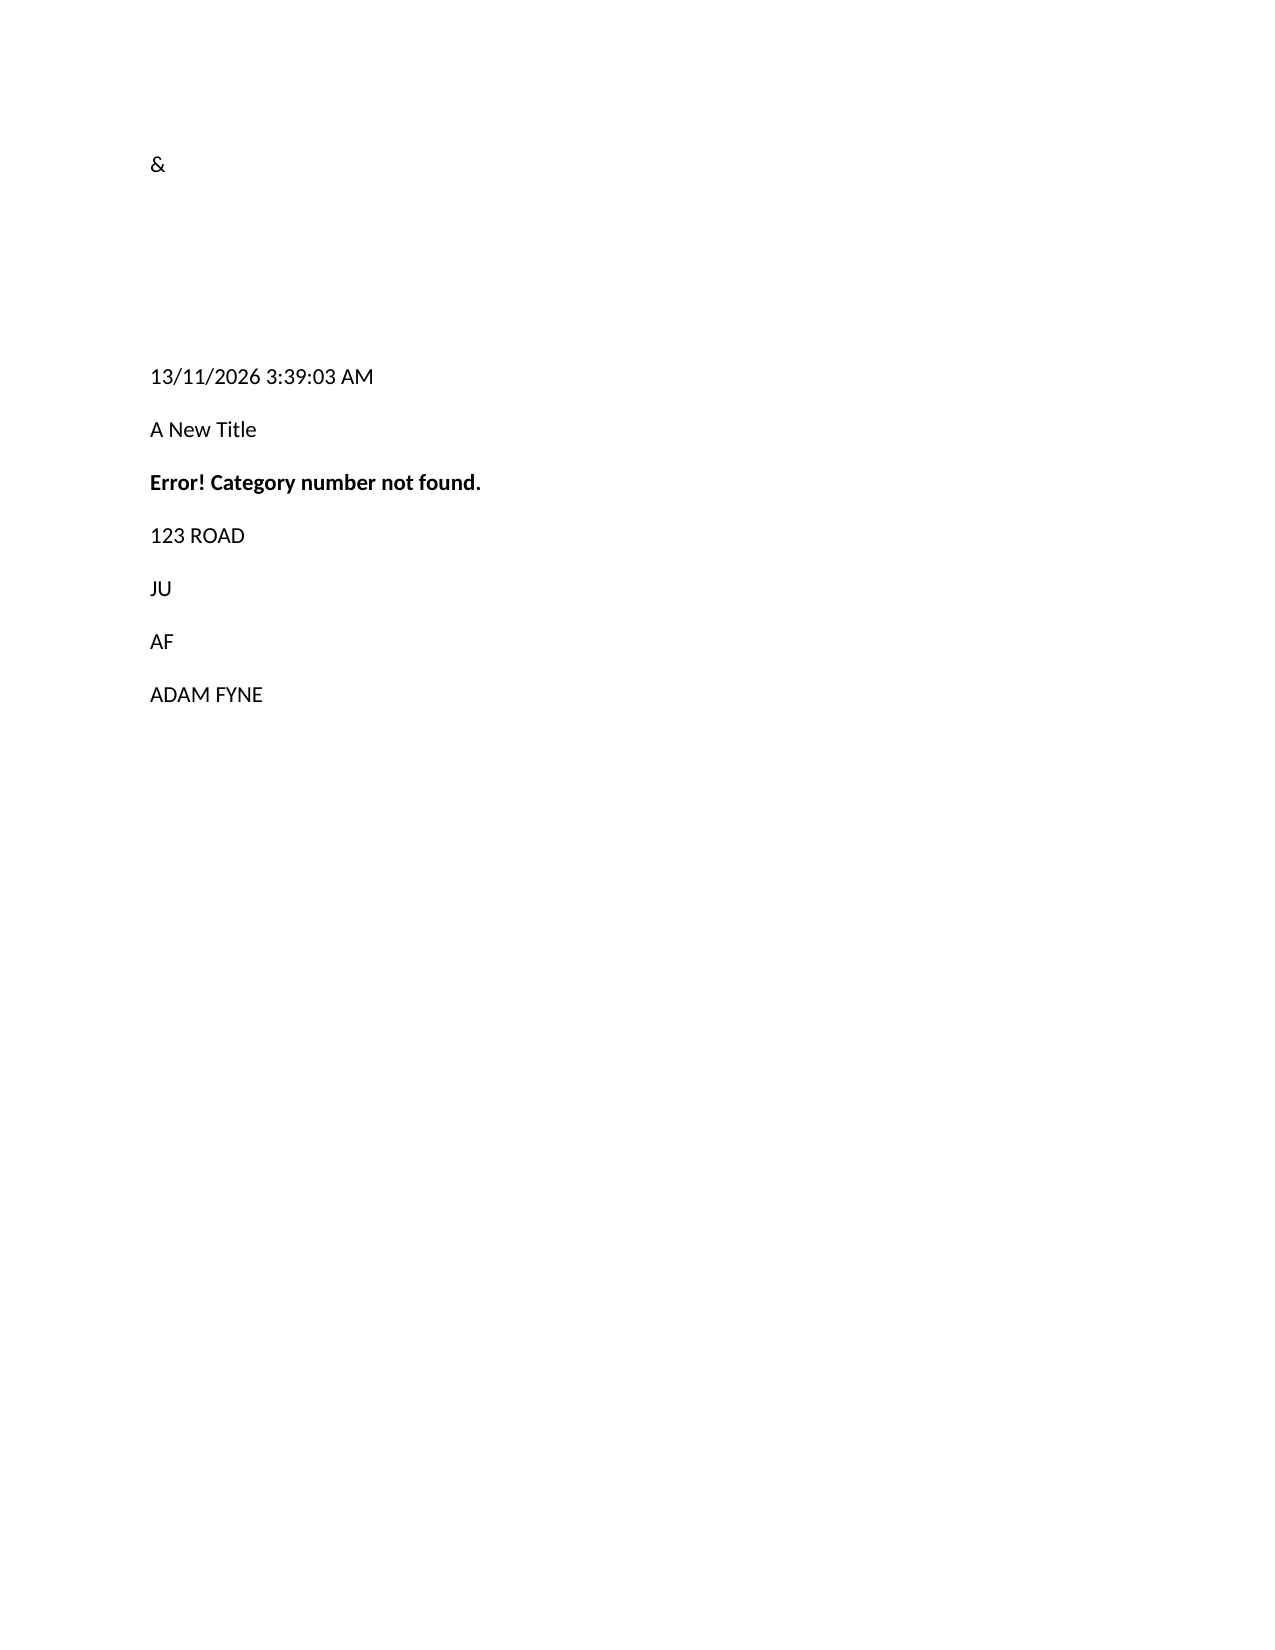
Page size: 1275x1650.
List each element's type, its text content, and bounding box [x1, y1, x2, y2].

text JU [150, 574, 1125, 602]
text ADAM FYNE [150, 680, 1125, 708]
text AF [150, 627, 1125, 655]
text A New Title [150, 415, 1125, 443]
text 123 ROAD [150, 521, 1125, 549]
text 13/01/2025 10:05:07 AM [150, 362, 1125, 390]
text Error! Category number not found. [150, 468, 1125, 496]
